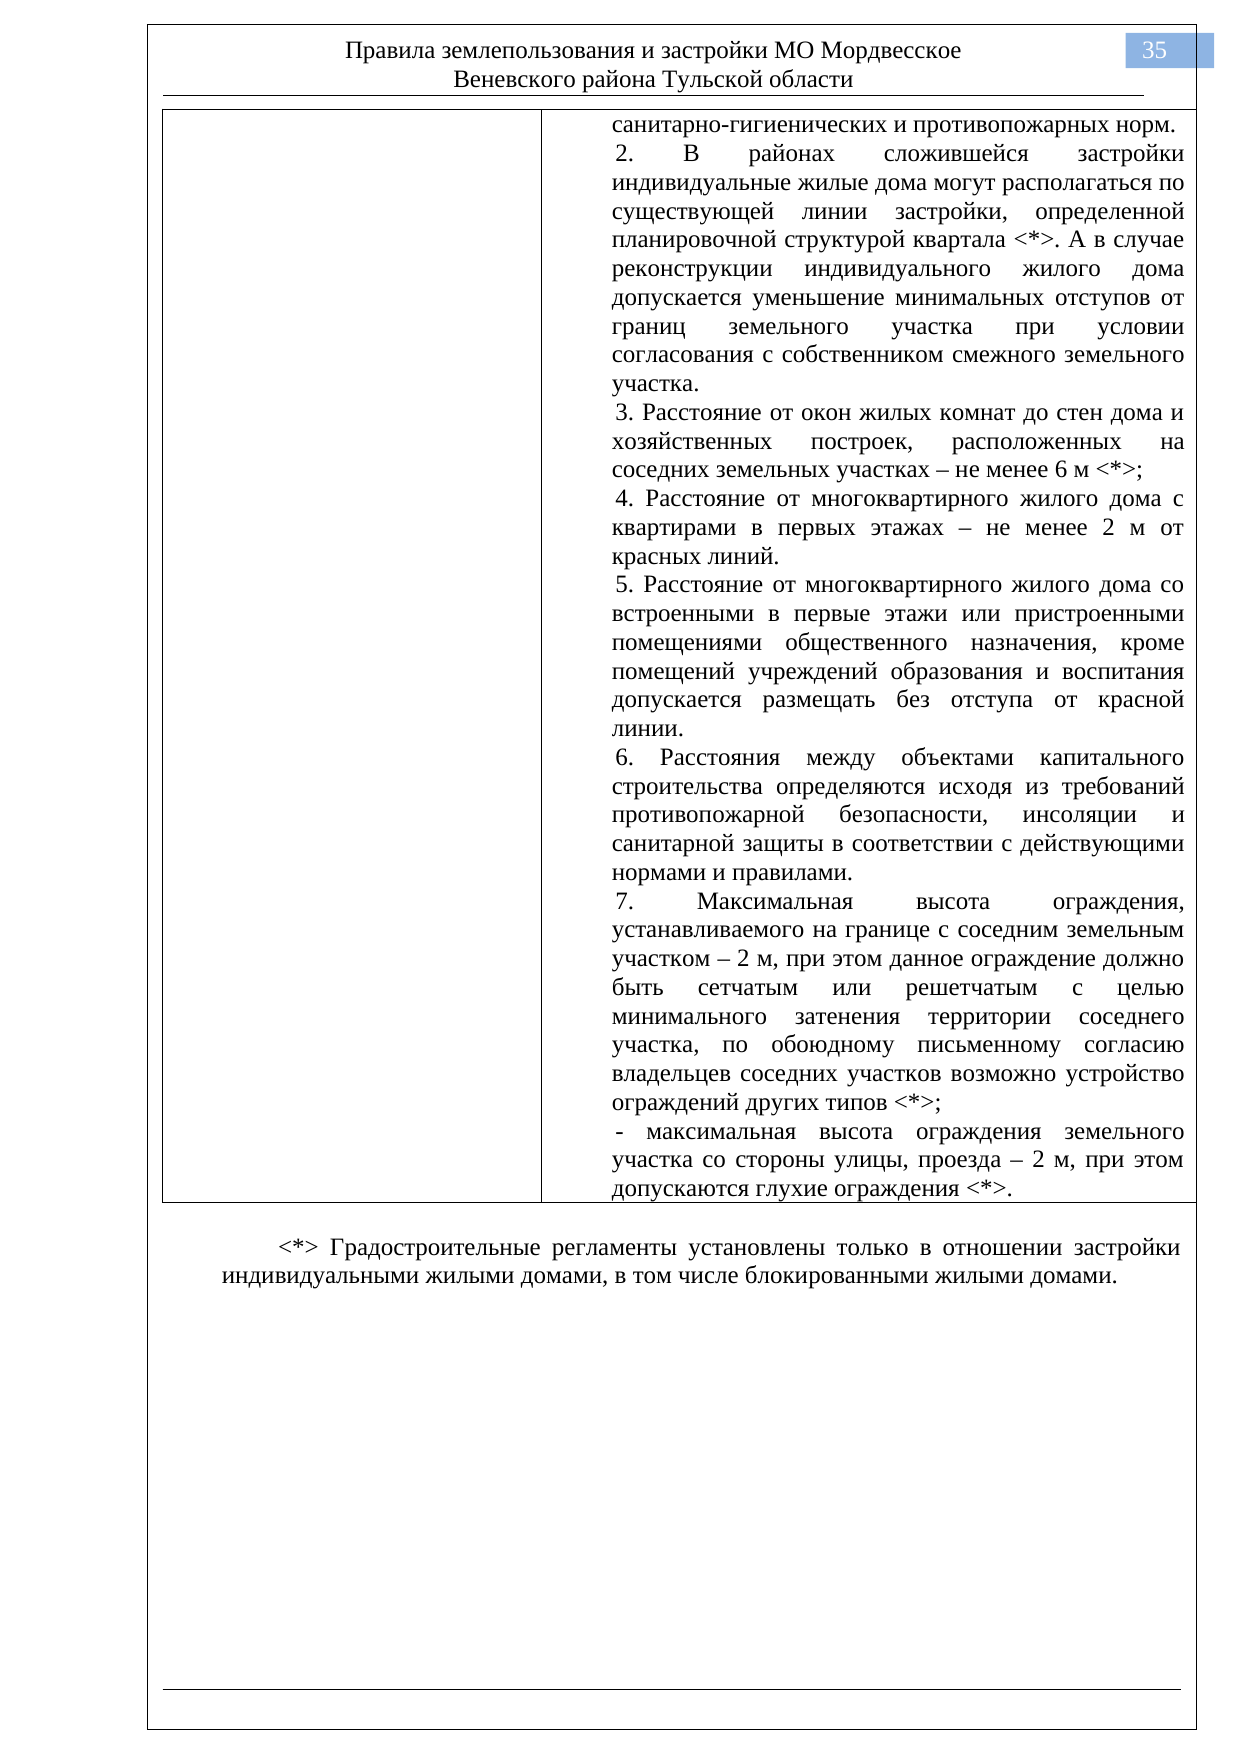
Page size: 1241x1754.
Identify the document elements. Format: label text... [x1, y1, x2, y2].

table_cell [163, 110, 541, 1202]
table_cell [542, 110, 1196, 1202]
text <*> Градостроительные регламенты установлены только в отношении застройки индивидуальными жилыми домами, в том числе блокированными жилыми домами. [222, 1232, 1181, 1289]
